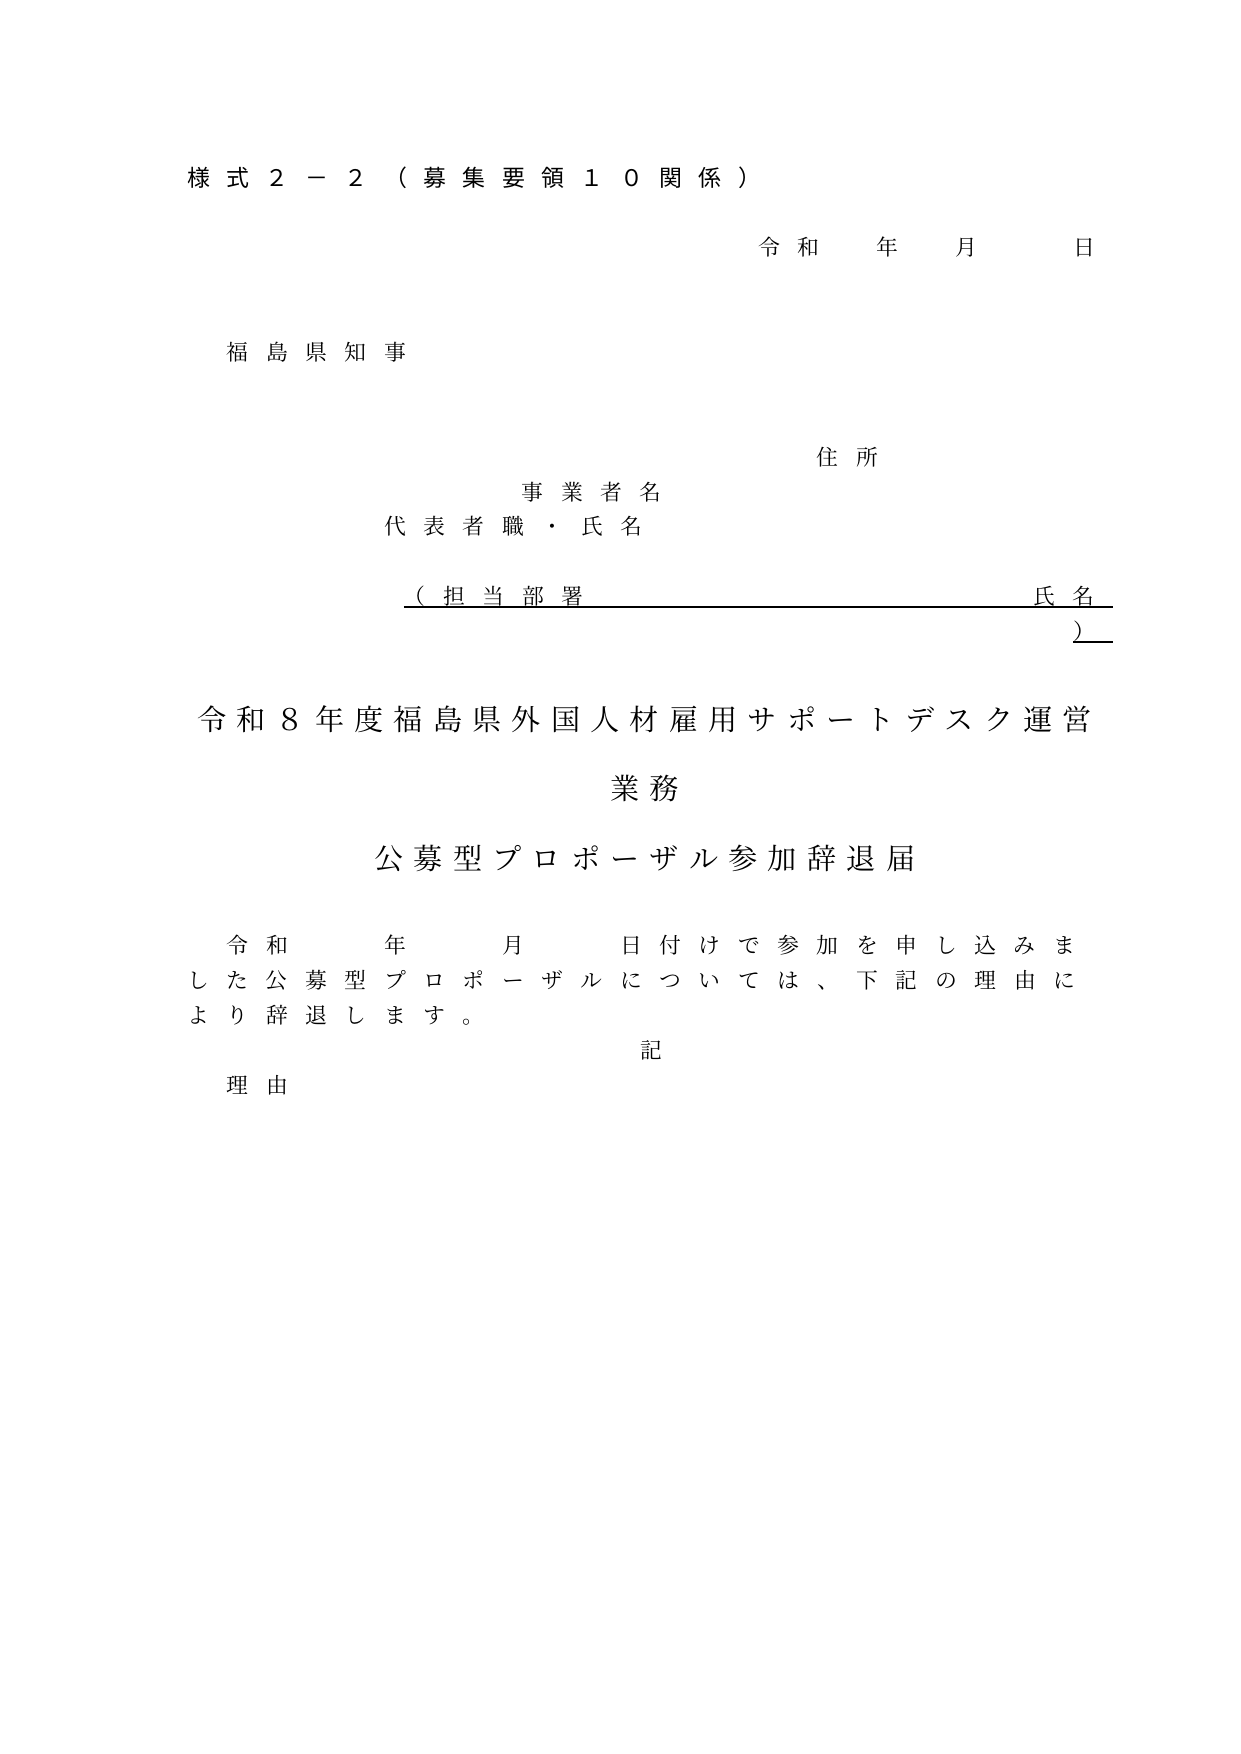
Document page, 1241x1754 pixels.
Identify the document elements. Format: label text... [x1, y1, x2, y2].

text 令和８年度福島県外国人材雇用サポートデスク運営業務 [187, 682, 1112, 822]
text 公募型プロポーザル参加辞退届 [187, 822, 1112, 892]
text （担当部署 氏名 ） [187, 578, 1112, 647]
text 福島県知事 [187, 333, 1112, 368]
text 令和 年 月 日 [187, 229, 1112, 264]
text 令和 年 月 日付けで参加を申し込みました公募型プロポーザルについては、下記の理由により辞退します。 [187, 927, 1112, 1031]
text 代表者職・氏名 [187, 508, 1112, 543]
subtitle 様式２－２（募集要領１０関係） [187, 159, 1112, 194]
text 記 [187, 1031, 1112, 1066]
text 住所 [187, 438, 1112, 473]
text 事業者名 [503, 473, 1112, 508]
text 理由 [187, 1066, 1112, 1101]
